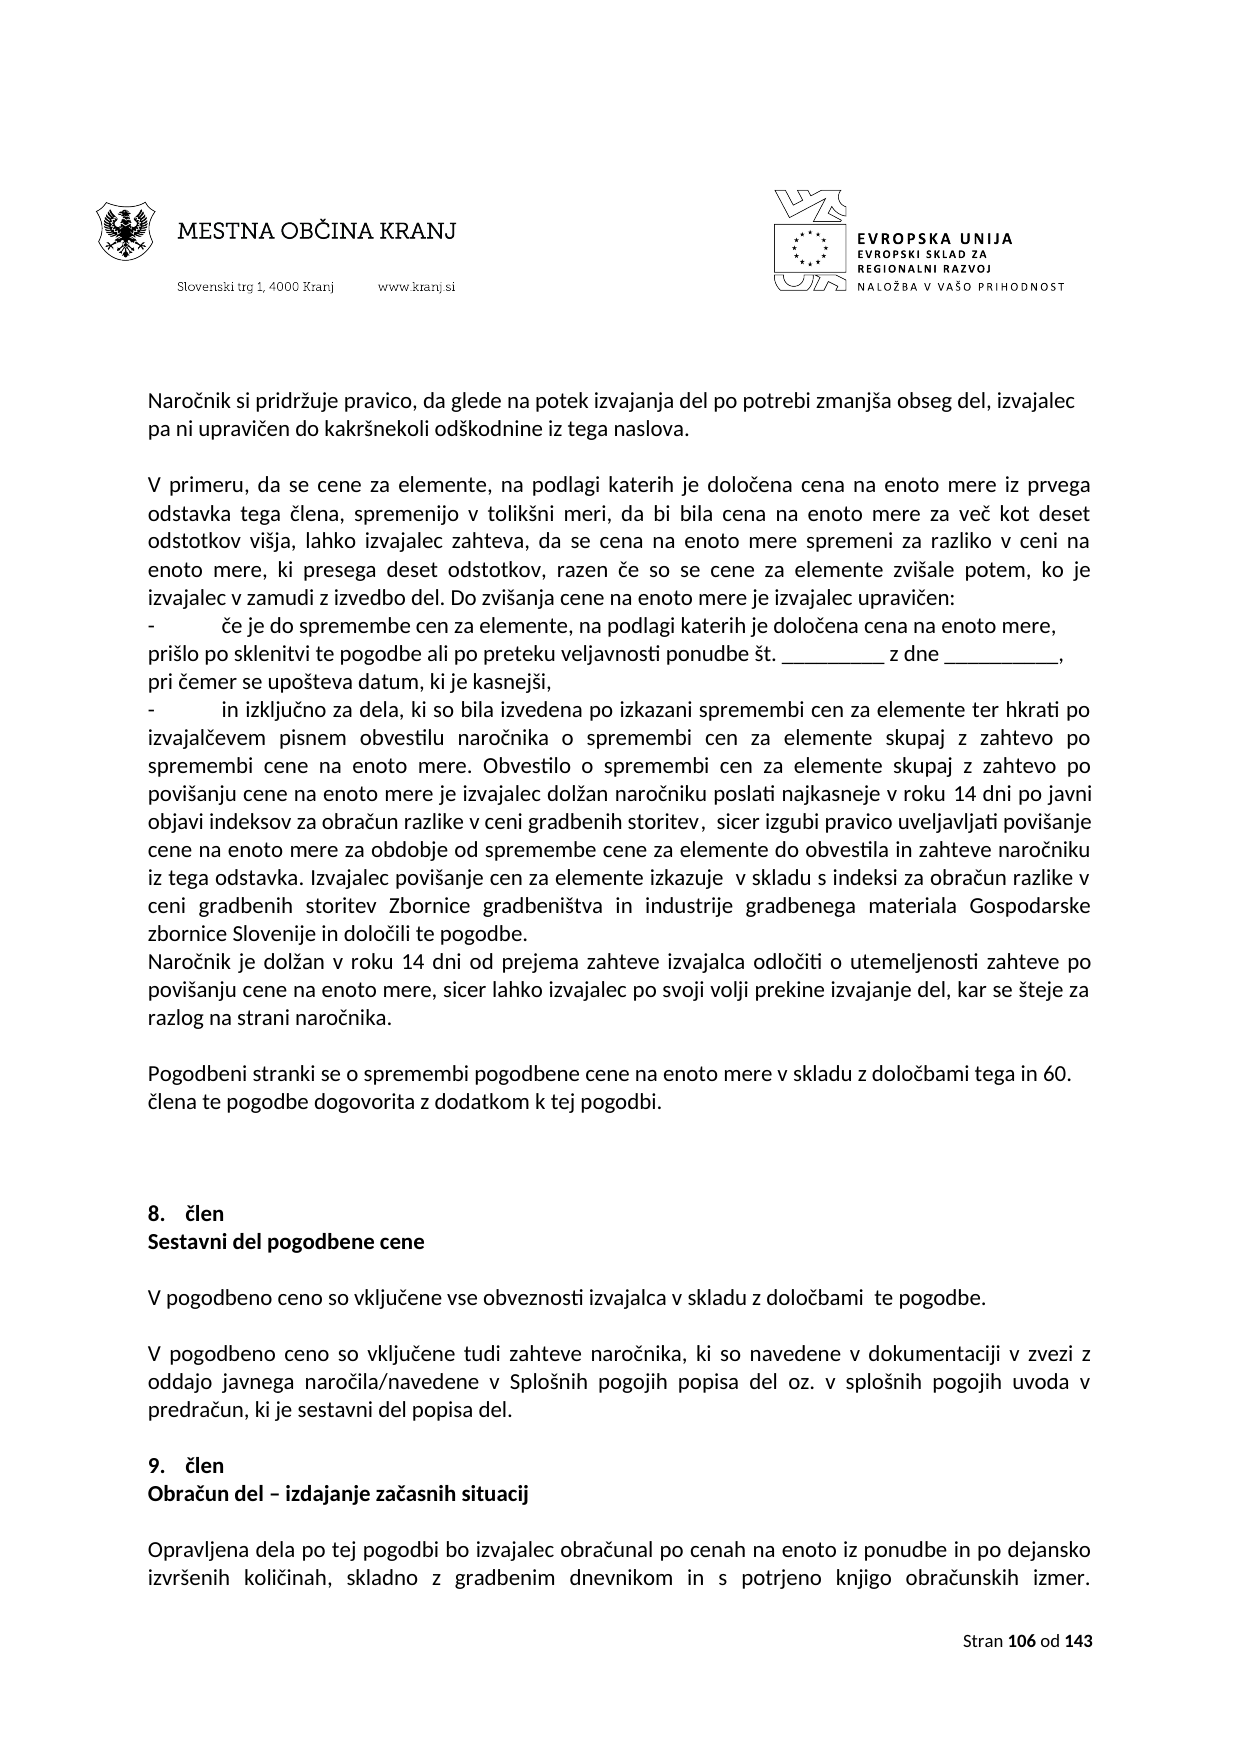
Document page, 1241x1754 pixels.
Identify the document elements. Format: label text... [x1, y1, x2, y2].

text V pogodbeno ceno so vključene vse obveznosti izvajalca v skladu z določbami te pogodbe. [148, 1283, 1093, 1311]
text V pogodbeno ceno so vključene tudi zahteve naročnika, ki so navedene v dokumentaciji v zvezi z oddajo javnega naročila/navedene v Splošnih pogojih popisa del oz. v splošnih pogojih uvoda v predračun, ki je sestavni del popisa del. [148, 1339, 1093, 1423]
list člen [148, 1199, 1093, 1227]
text - in izključno za dela, ki so bila izvedena po izkazani spremembi cen za elemente ter hkrati po izvajalčevem pisnem obvestilu naročnika o spremembi cen za elemente skupaj z zahtevo po spremembi cene na enoto mere. Obvestilo o spremembi cen za elemente skupaj z zahtevo po povišanju cene na enoto mere je izvajalec dolžan naročniku poslati najkasneje v roku 14 dni po javni objavi indeksov za obračun razlike v ceni gradbenih storitev, sicer izgubi pravico uveljavljati povišanje cene na enoto mere za obdobje od spremembe cene za elemente do obvestila in zahteve naročniku iz tega odstavka. Izvajalec povišanje cen za elemente izkazuje v skladu s indeksi za obračun razlike v ceni gradbenih storitev Zbornice gradbeništva in industrije gradbenega materiala Gospodarske zbornice Slovenije in določili te pogodbe. [148, 695, 1093, 947]
text Sestavni del pogodbene cene [148, 1227, 1093, 1255]
list člen [148, 1451, 1093, 1479]
text - če je do spremembe cen za elemente, na podlagi katerih je določena cena na enoto mere, prišlo po sklenitvi te pogodbe ali po preteku veljavnosti ponudbe št. _________ z dne __________, pri čemer se upošteva datum, ki je kasnejši, [148, 611, 1093, 695]
text Naročnik je dolžan v roku 14 dni od prejema zahteve izvajalca odločiti o utemeljenosti zahteve po povišanju cene na enoto mere, sicer lahko izvajalec po svoji volji prekine izvajanje del, kar se šteje za razlog na strani naročnika. [148, 947, 1093, 1031]
text Obračun del – izdajanje začasnih situacij [148, 1479, 1093, 1507]
text Naročnik si pridržuje pravico, da glede na potek izvajanja del po potrebi zmanjša obseg del, izvajalec pa ni upravičen do kakršnekoli odškodnine iz tega naslova. [148, 387, 1093, 443]
text V primeru, da se cene za elemente, na podlagi katerih je določena cena na enoto mere iz prvega odstavka tega člena, spremenijo v tolikšni meri, da bi bila cena na enoto mere za več kot deset odstotkov višja, lahko izvajalec zahteva, da se cena na enoto mere spremeni za razliko v ceni na enoto mere, ki presega deset odstotkov, razen če so se cene za elemente zvišale potem, ko je izvajalec v zamudi z izvedbo del. Do zvišanja cene na enoto mere je izvajalec upravičen: [148, 471, 1093, 611]
picture [0, 86, 1241, 350]
text Pogodbeni stranki se o spremembi pogodbene cene na enoto mere v skladu z določbami tega in 60. člena te pogodbe dogovorita z dodatkom k tej pogodbi. [148, 1059, 1093, 1115]
